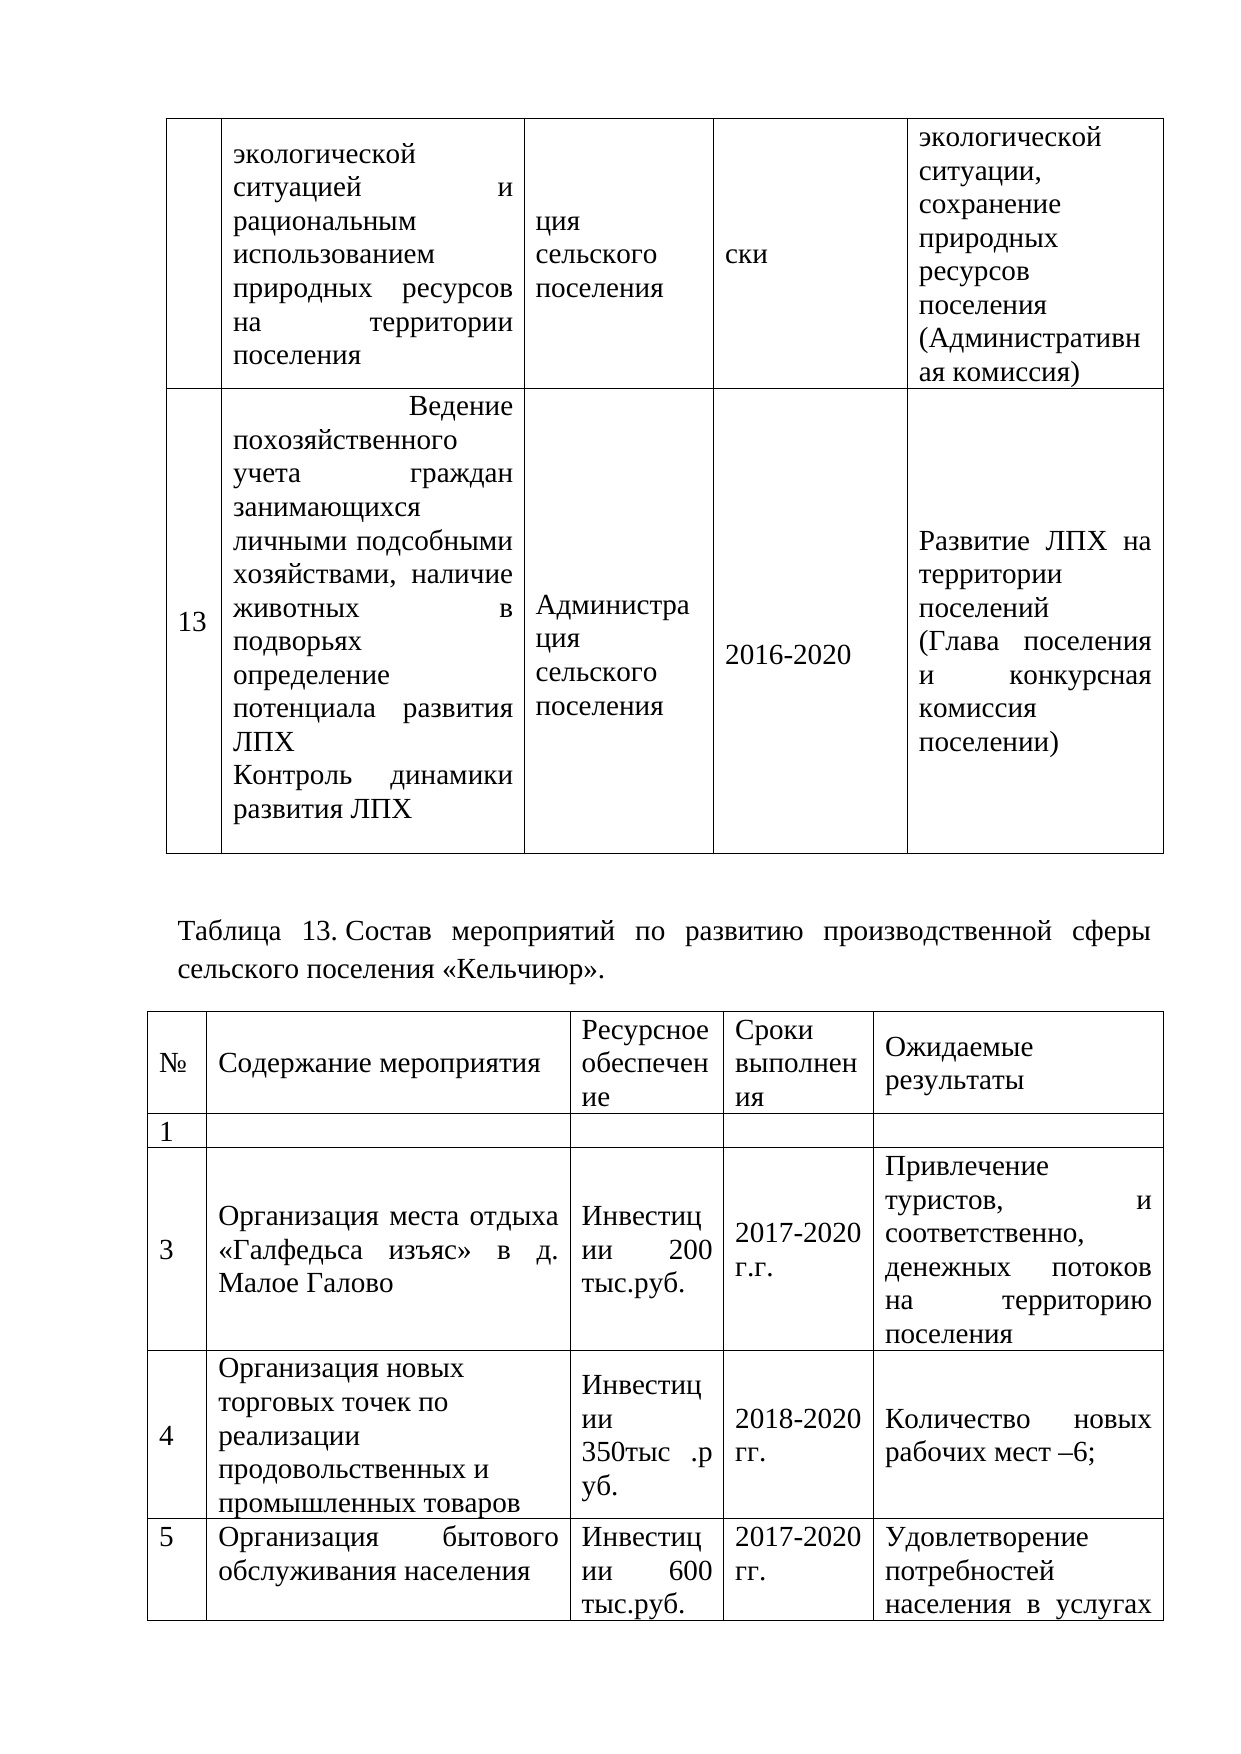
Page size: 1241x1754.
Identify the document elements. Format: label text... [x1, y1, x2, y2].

table_cell 2018-2020 гг. [724, 1351, 873, 1518]
text Таблица 13. Состав мероприятий по развитию производственной сферы сельского поселения «Кельчиюр». [177, 913, 1152, 985]
table_header Ресурсное обеспечение [571, 1012, 723, 1113]
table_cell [207, 1519, 570, 1620]
table_cell Организация места отдыха «Галфедьса изъяс» в д. Малое Галово [207, 1148, 570, 1349]
table_cell [571, 1114, 723, 1147]
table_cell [571, 1519, 723, 1620]
table_cell 3 [148, 1148, 206, 1349]
table_cell 2017-2020 гг. [724, 1519, 873, 1620]
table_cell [874, 1519, 1163, 1620]
table_cell Инвестиции 200 тыс.руб. [571, 1148, 723, 1349]
table_header Сроки выполнения [724, 1012, 873, 1113]
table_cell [525, 119, 713, 387]
table_cell Ведение похозяйственного учета граждан занимающихся личными подсобными хозяйствами, наличие животных в подворьях определение потенциала развития ЛПХ Контроль динамики развития ЛПХ [222, 389, 524, 853]
table_cell 5 [148, 1519, 206, 1620]
table_header № [148, 1012, 206, 1113]
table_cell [908, 119, 1163, 387]
table_cell 13 [167, 389, 221, 853]
table_cell 1 [148, 1114, 206, 1147]
table_cell Привлечение туристов, и соответственно, денежных потоков на территорию поселения [874, 1148, 1163, 1349]
table_cell Администрация сельского поселения [525, 389, 713, 853]
table_header Содержание мероприятия [207, 1012, 570, 1113]
table_cell 12 [167, 119, 221, 387]
table_cell Систематически [714, 119, 907, 387]
table_cell Организация новых торговых точек по реализации продовольственных и промышленных товаров [207, 1351, 570, 1518]
table_header Ожидаемые результаты [874, 1012, 1163, 1113]
table_cell Количество новых рабочих мест –6; [874, 1351, 1163, 1518]
table_cell [724, 1114, 873, 1147]
table_cell 2016-2020 [714, 389, 907, 853]
table_cell [207, 1114, 570, 1147]
table_cell Инвестиции 350тыс .руб. [571, 1351, 723, 1518]
table_cell [874, 1114, 1163, 1147]
table_cell 2017-2020 г.г. [724, 1148, 873, 1349]
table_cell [222, 119, 524, 387]
table_cell 4 [148, 1351, 206, 1518]
table_cell Развитие ЛПХ на территории поселений (Глава поселения и конкурсная комиссия поселении) [908, 389, 1163, 853]
